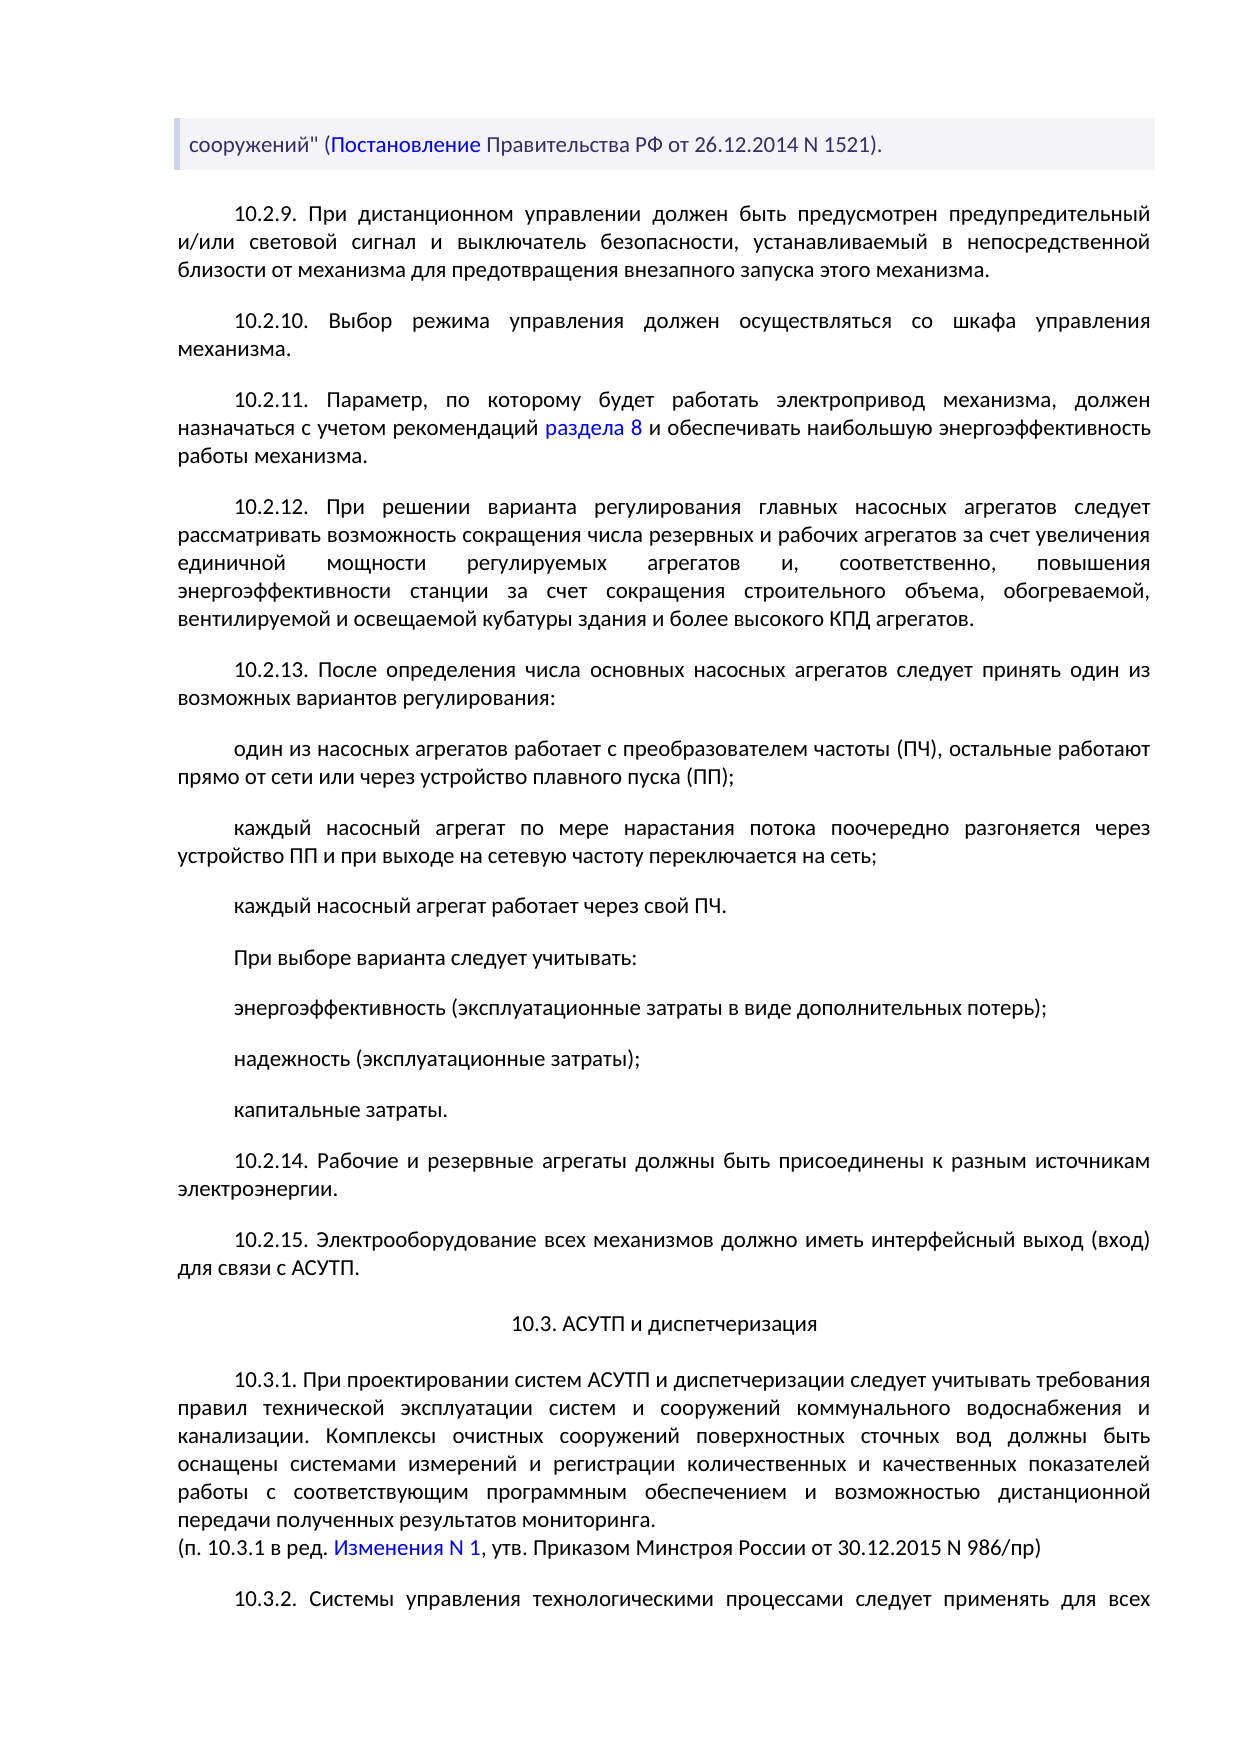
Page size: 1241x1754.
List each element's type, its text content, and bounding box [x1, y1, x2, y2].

text 10.2.9. При дистанционном управлении должен быть предусмотрен предупредительный и/или световой сигнал и выключатель безопасности, устанавливаемый в непосредственной близости от механизма для предотвращения внезапного запуска этого механизма. [177, 199, 1152, 283]
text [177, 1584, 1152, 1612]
text 10.2.12. При решении варианта регулирования главных насосных агрегатов следует рассматривать возможность сокращения числа резервных и рабочих агрегатов за счет увеличения единичной мощности регулируемых агрегатов и, соответственно, повышения энергоэффективности станции за счет сокращения строительного объема, обогреваемой, вентилируемой и освещаемой кубатуры здания и более высокого КПД агрегатов. [177, 492, 1152, 632]
text 10.2.14. Рабочие и резервные агрегаты должны быть присоединены к разным источникам электроэнергии. [177, 1146, 1152, 1202]
text энергоэффективность (эксплуатационные затраты в виде дополнительных потерь); [177, 993, 1152, 1022]
text 10.2.13. После определения числа основных насосных агрегатов следует принять один из возможных вариантов регулирования: [177, 655, 1152, 711]
text 10.2.11. Параметр, по которому будет работать электропривод механизма, должен назначаться с учетом рекомендаций раздела 8 и обеспечивать наибольшую энергоэффективность работы механизма. [177, 385, 1152, 469]
text каждый насосный агрегат работает через свой ПЧ. [177, 892, 1152, 920]
text 10.2.15. Электрооборудование всех механизмов должно иметь интерфейсный выход (вход) для связи с АСУТП. [177, 1225, 1152, 1281]
text При выборе варианта следует учитывать: [177, 943, 1152, 971]
text 10.3. АСУТП и диспетчеризация [177, 1309, 1152, 1337]
text каждый насосный агрегат по мере нарастания потока поочередно разгоняется через устройство ПП и при выходе на сетевую частоту переключается на сеть; [177, 813, 1152, 869]
text надежность (эксплуатационные затраты); [177, 1044, 1152, 1072]
text 10.3.1. При проектировании систем АСУТП и диспетчеризации следует учитывать требования правил технической эксплуатации систем и сооружений коммунального водоснабжения и канализации. Комплексы очистных сооружений поверхностных сточных вод должны быть оснащены системами измерений и регистрации количественных и качественных показателей работы с соответствующим программным обеспечением и возможностью дистанционной передачи полученных результатов мониторинга. [177, 1365, 1152, 1533]
text капитальные затраты. [177, 1095, 1152, 1123]
text один из насосных агрегатов работает с преобразователем частоты (ПЧ), остальные работают прямо от сети или через устройство плавного пуска (ПП); [177, 734, 1152, 790]
text (п. 10.3.1 в ред. Изменения N 1, утв. Приказом Минстроя России от 30.12.2015 N 986/пр) [177, 1533, 1152, 1562]
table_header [180, 118, 1149, 170]
text 10.2.10. Выбор режима управления должен осуществляться со шкафа управления механизма. [177, 306, 1152, 362]
